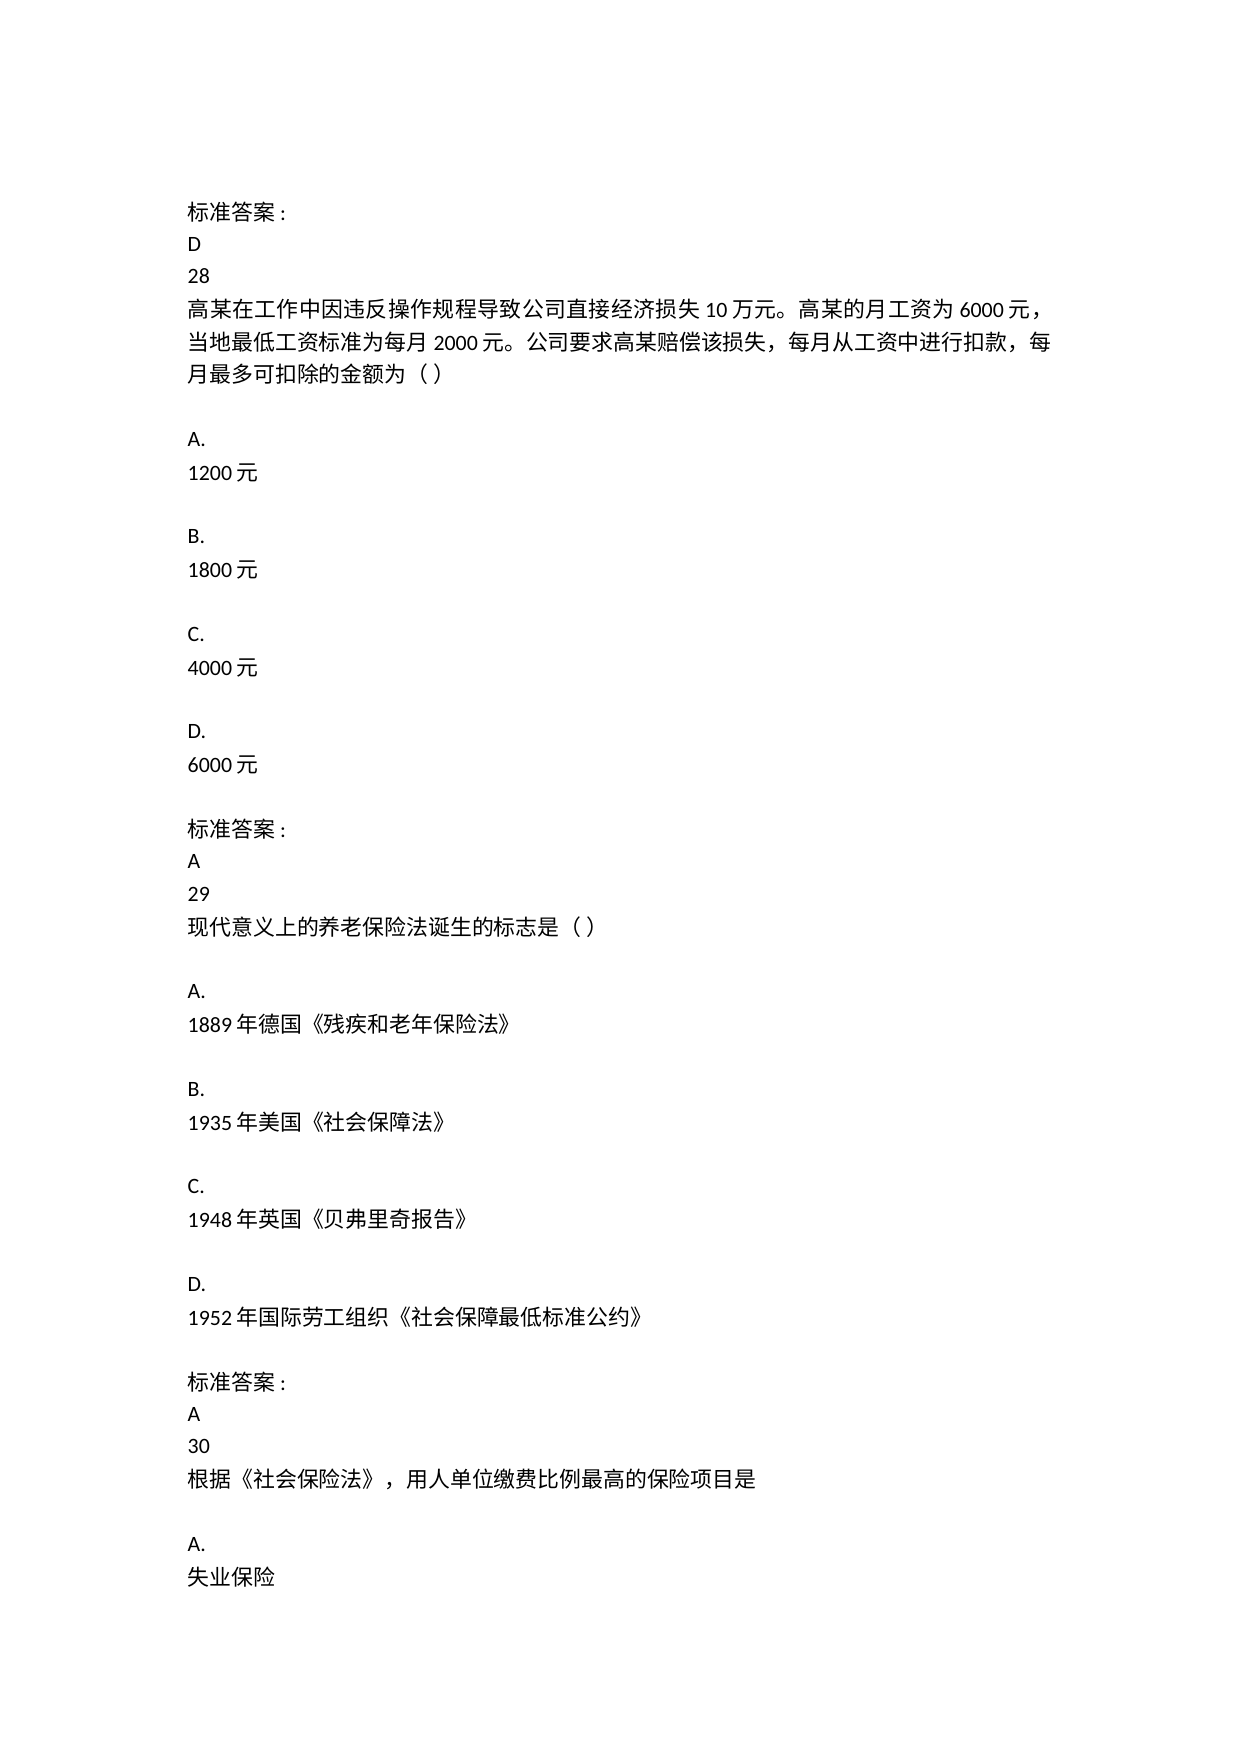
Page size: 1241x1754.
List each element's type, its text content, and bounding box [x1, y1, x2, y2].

text 1935年美国《社会保障法》 [187, 1104, 1053, 1137]
text B. [187, 1072, 1053, 1104]
text D [187, 227, 1053, 259]
text 30 [187, 1429, 1053, 1462]
text B. [187, 519, 1053, 552]
text 1800元 [187, 552, 1053, 584]
text D. [187, 1267, 1053, 1299]
text 4000元 [187, 649, 1053, 682]
text 现代意义上的养老保险法诞生的标志是（ ） [187, 909, 1053, 942]
text 1948年英国《贝弗里奇报告》 [187, 1202, 1053, 1234]
text C. [187, 617, 1053, 649]
text 失业保险 [187, 1559, 1053, 1592]
text 标准答案 : [187, 812, 1053, 844]
text 标准答案 : [187, 1364, 1053, 1397]
text 高某在工作中因违反操作规程导致公司直接经济损失10万元。高某的月工资为6000元，当地最低工资标准为每月2000元。公司要求高某赔偿该损失，每月从工资中进行扣款，每月最多可扣除的金额为（ ） [187, 292, 1053, 389]
text 1952年国际劳工组织《社会保障最低标准公约》 [187, 1299, 1053, 1332]
text A [187, 1397, 1053, 1429]
text A. [187, 422, 1053, 454]
text 1200元 [187, 454, 1053, 487]
text A. [187, 1527, 1053, 1559]
text A. [187, 974, 1053, 1007]
text D. [187, 714, 1053, 747]
text 标准答案 : [187, 194, 1053, 227]
text A [187, 844, 1053, 877]
text 28 [187, 259, 1053, 292]
text 6000元 [187, 747, 1053, 779]
text 29 [187, 877, 1053, 909]
text C. [187, 1169, 1053, 1202]
text 1889年德国《残疾和老年保险法》 [187, 1007, 1053, 1039]
text 根据《社会保险法》，用人单位缴费比例最高的保险项目是 [187, 1462, 1053, 1494]
